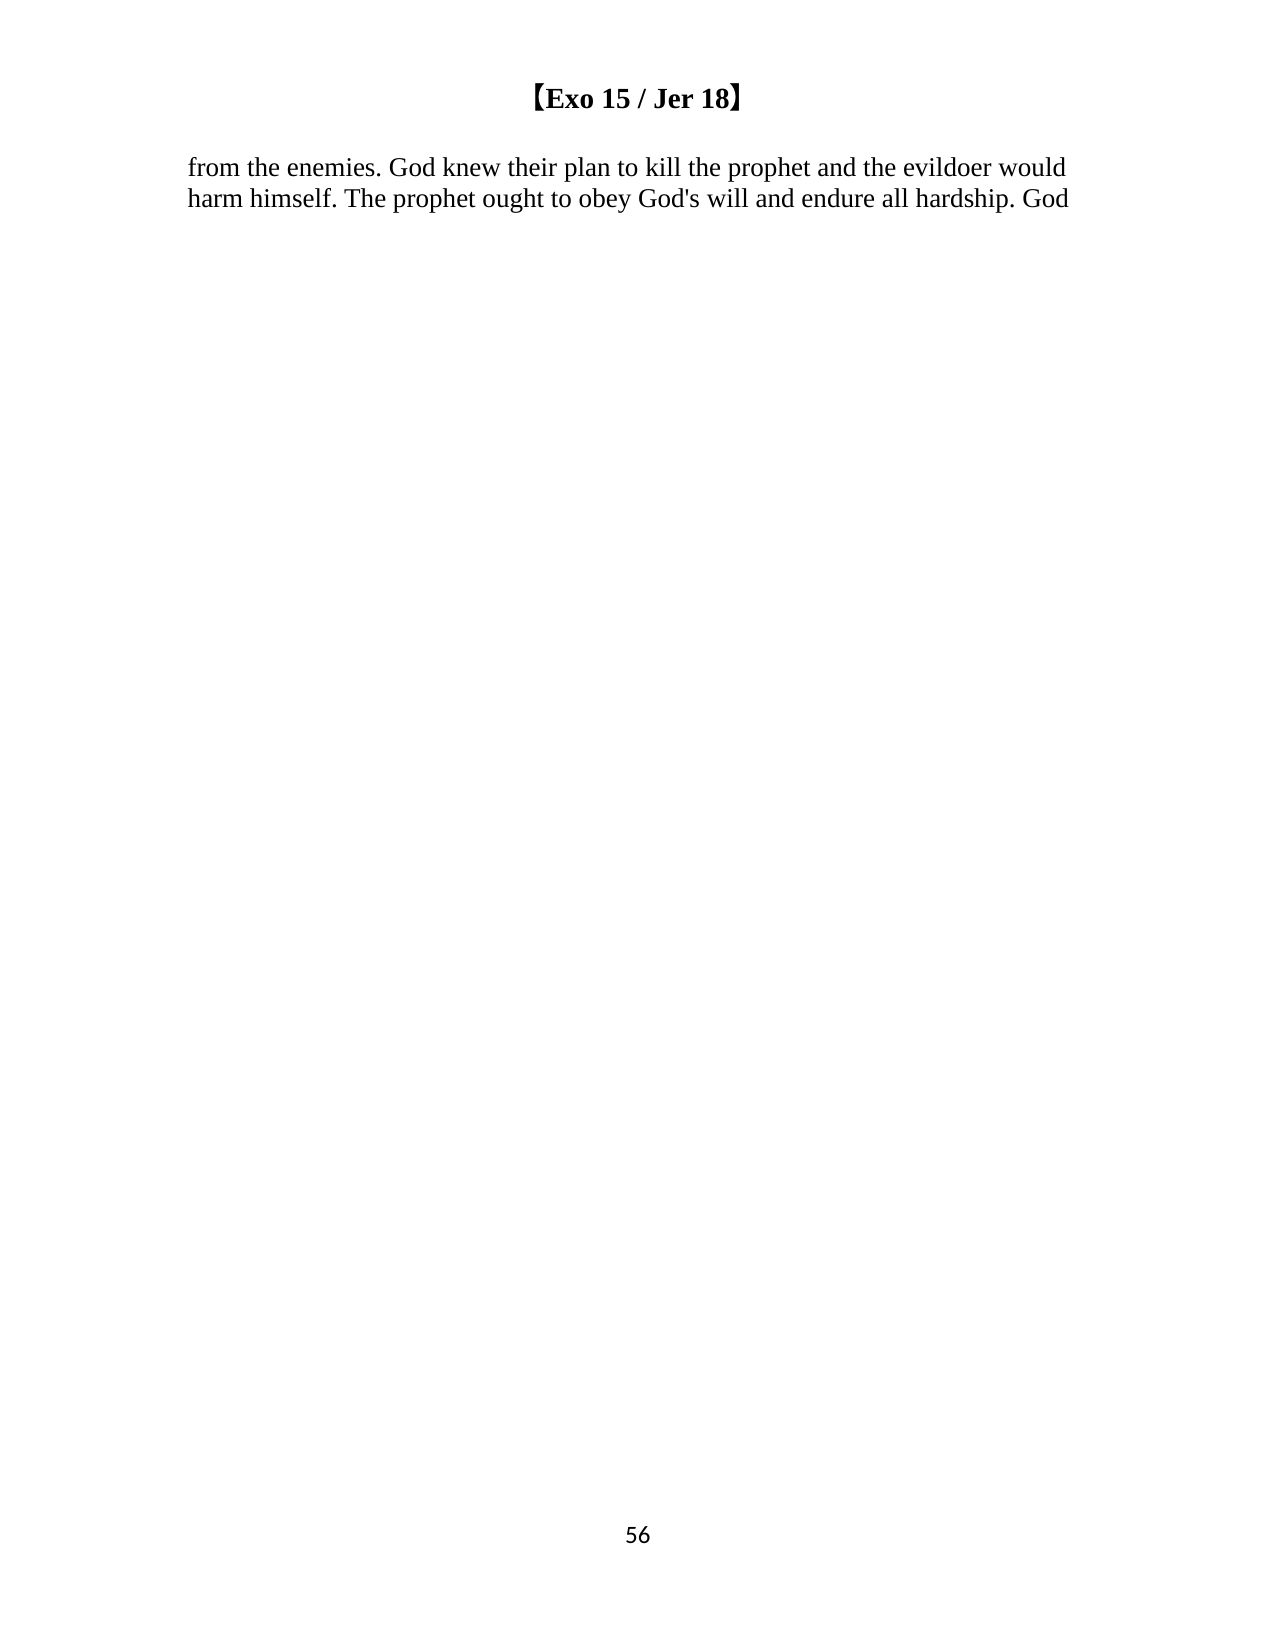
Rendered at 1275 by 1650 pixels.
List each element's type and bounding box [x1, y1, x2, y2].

list [150, 151, 1125, 213]
